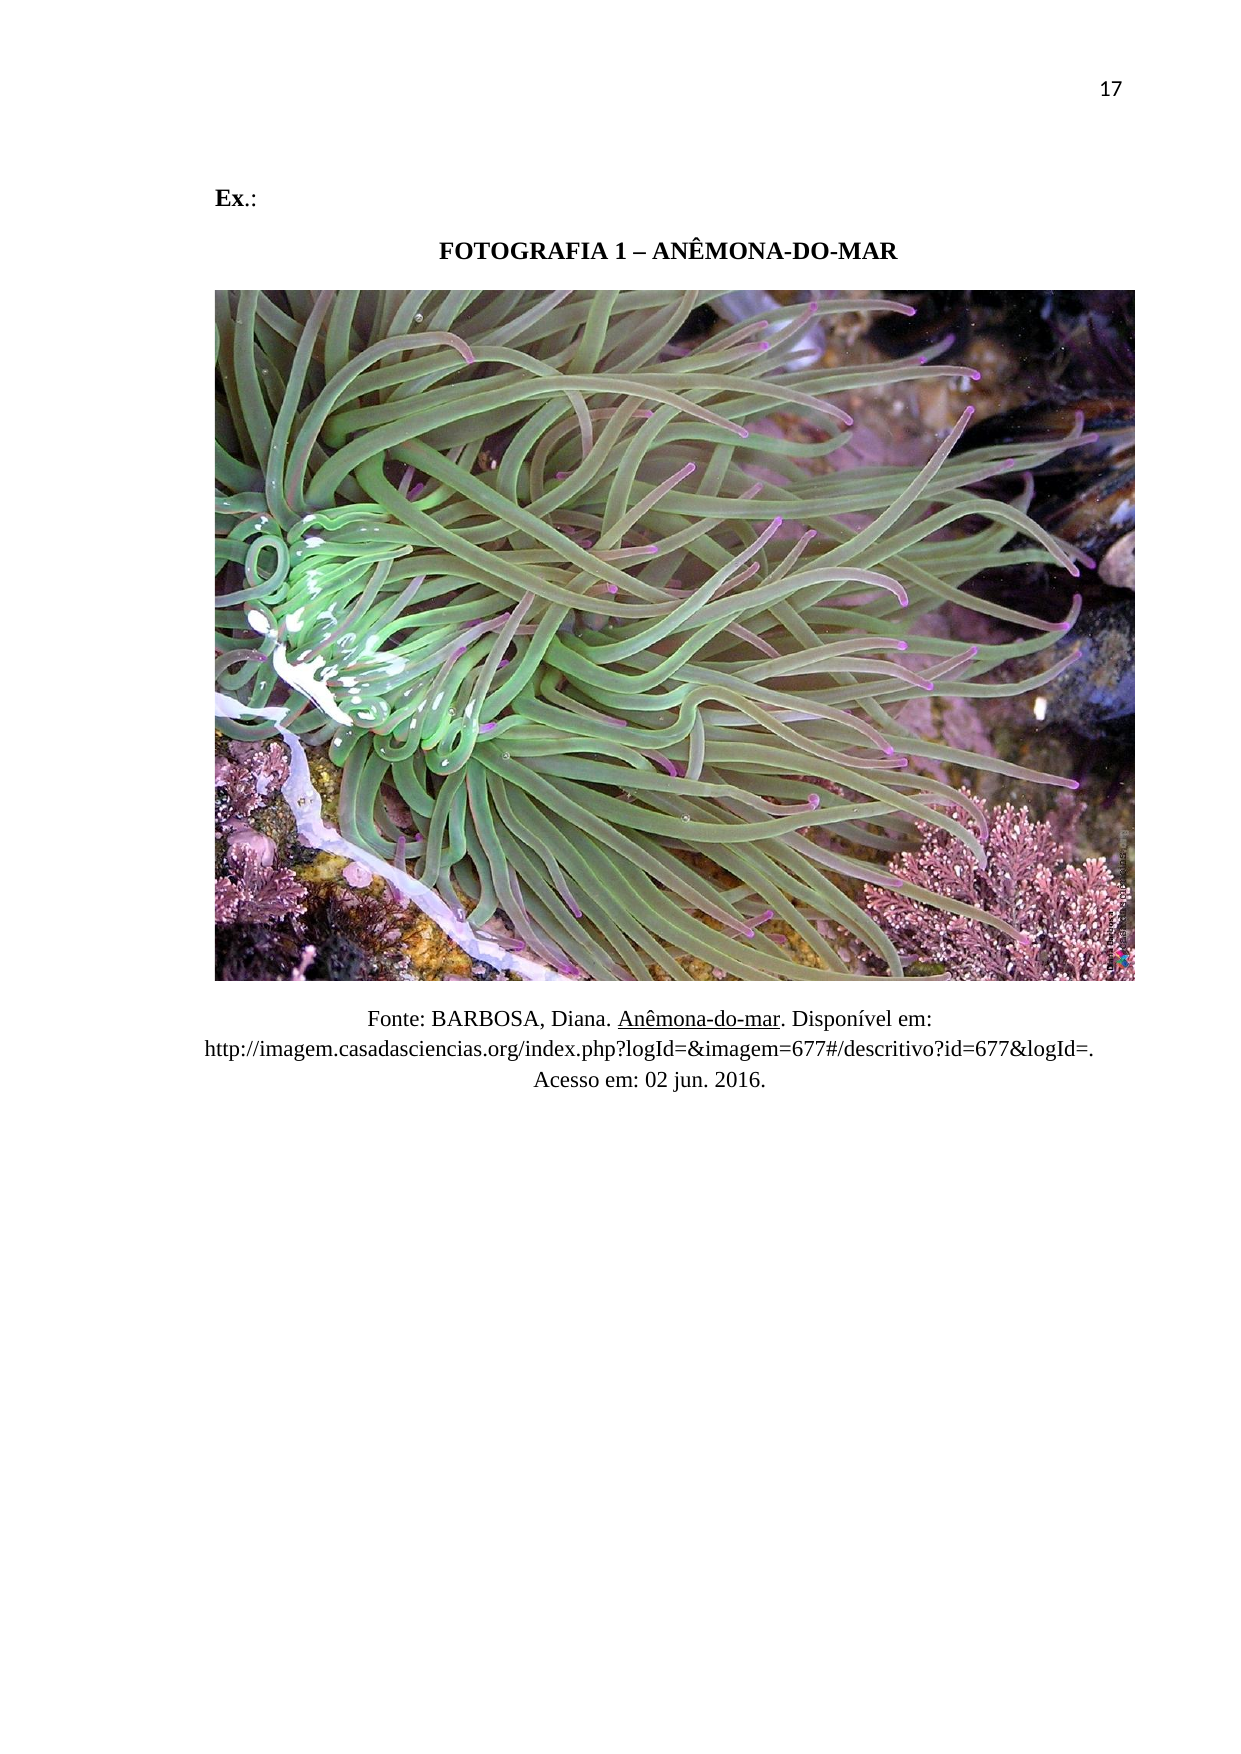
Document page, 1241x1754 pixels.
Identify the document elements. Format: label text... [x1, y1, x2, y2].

picture [214, 290, 1135, 981]
text FOTOGRAFIA 1 – ANÊMONA-DO-MAR [215, 236, 1122, 265]
text Fonte: BARBOSA, Diana. Anêmona-do-mar. Disponível em: http://imagem.casadasciencias.org/index.php?logId=&imagem=677#/descritivo?id=677&logId=. Acesso em: 02 jun. 2016. [177, 1005, 1122, 1092]
text Ex.: [215, 183, 1122, 211]
